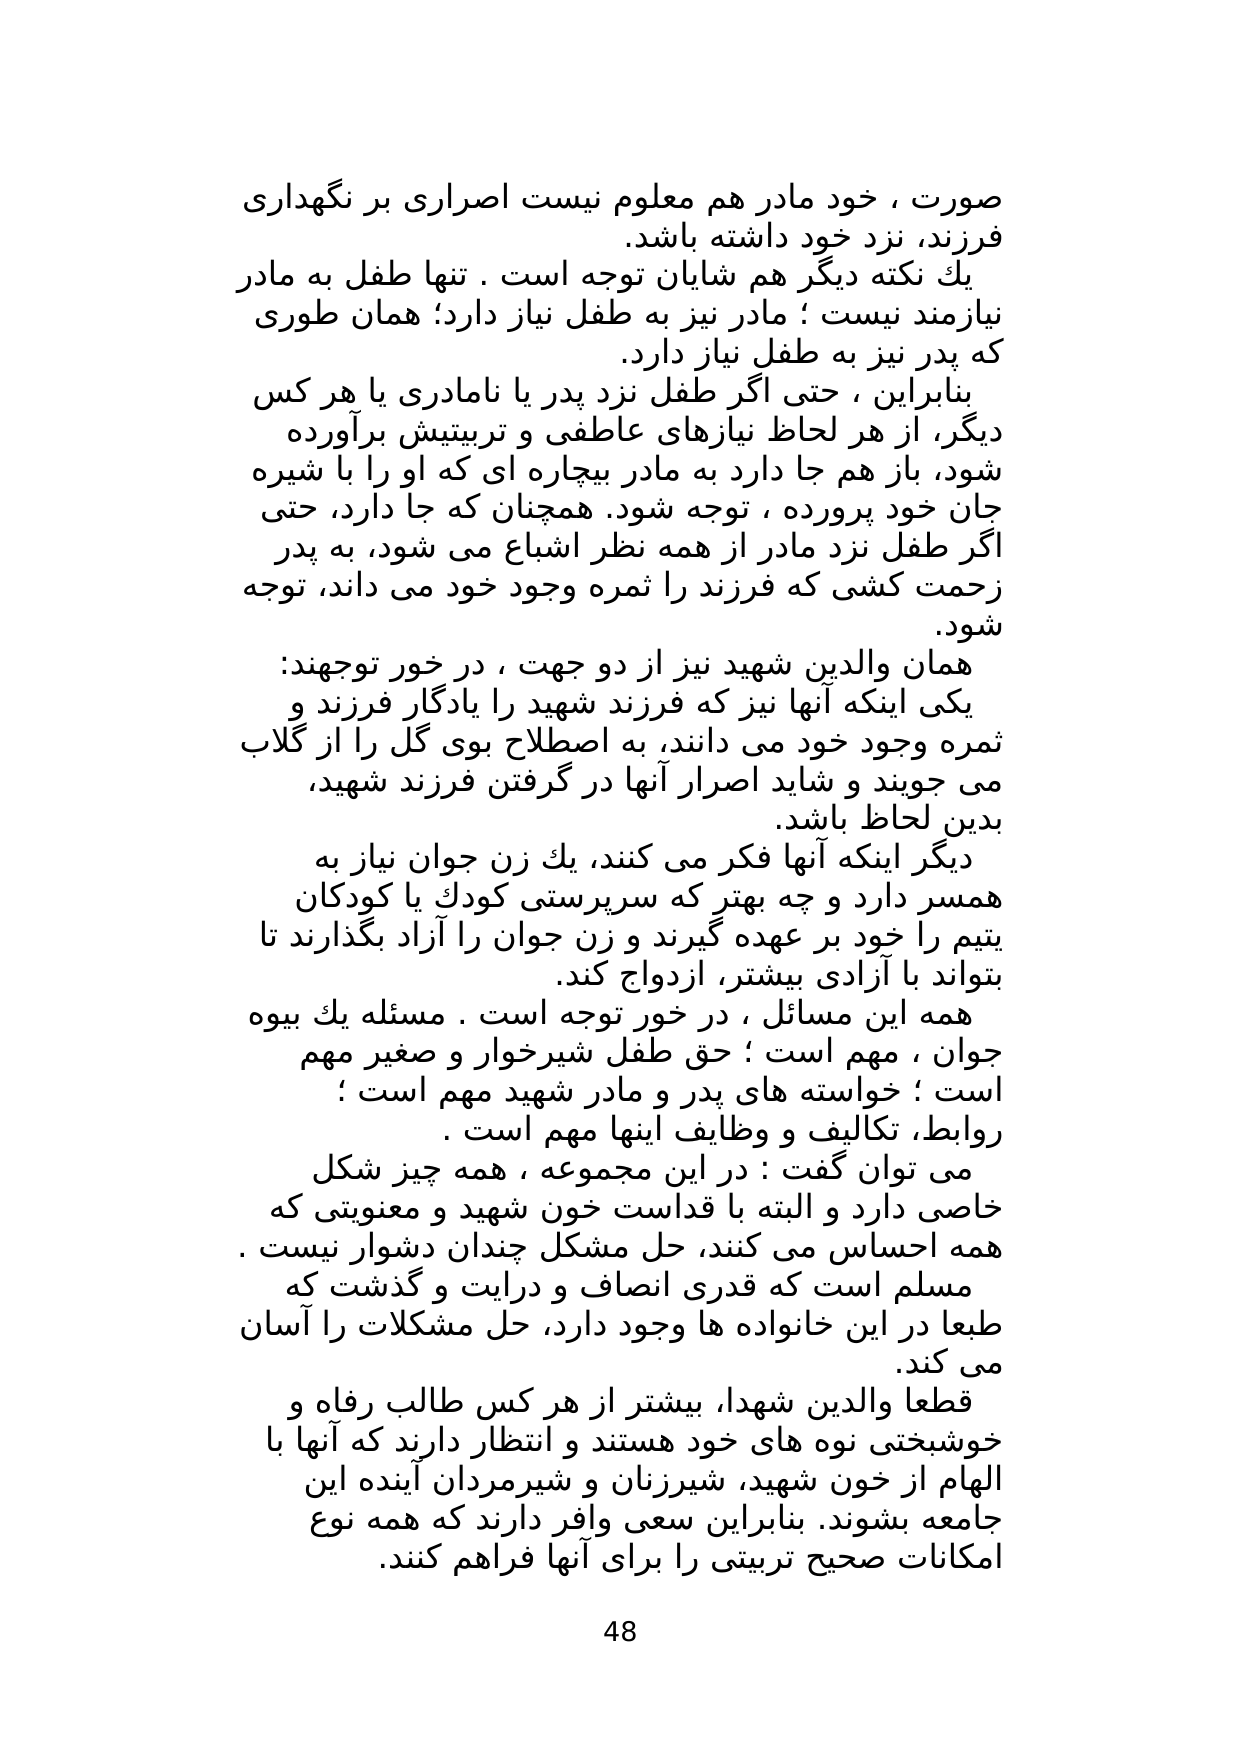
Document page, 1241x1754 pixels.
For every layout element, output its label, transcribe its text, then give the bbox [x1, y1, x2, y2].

text يك نكته ديگر هم شايان توجه است . تنها طفل به مادر نيازمند نيست ؛ مادر نيز به طفل نياز دارد؛ همان طورى كه پدر نيز به طفل نياز دارد. [236, 255, 1004, 371]
text مى توان گفت : در اين مجموعه ، همه چيز شكل خاصى دارد و البته با قداست خون شهيد و معنويتى كه همه احساس مى كنند، حل مشكل چندان دشوار نيست . [236, 1148, 1004, 1265]
text قطعا والدين شهدا، بيشتر از هر كس طالب رفاه و خوشبختى نوه هاى خود هستند و انتظار دارند كه آنها با الهام از خون شهيد، شيرزنان و شيرمردان آينده اين جامعه بشوند. بنابراين سعى وافر دارند كه همه نوع امكانات صحيح تربيتى را براى آنها فراهم كنند. [236, 1382, 1004, 1576]
text همان والدين شهيد نيز از دو جهت ، در خور توجهند: [236, 643, 1004, 682]
text بنابراين ، حتى اگر طفل نزد پدر يا نامادرى يا هر كس ديگر، از هر لحاظ نيازهاى عاطفى و تربيتيش برآورده شود، باز هم جا دارد به مادر بيچاره اى كه او را با شيره جان خود پرورده ، توجه شود. همچنان كه جا دارد، حتى اگر طفل نزد مادر از همه نظر اشباع مى شود، به پدر زحمت كشى كه فرزند را ثمره وجود خود مى داند، توجه شود. [236, 371, 1004, 643]
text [236, 177, 1004, 255]
text ديگر اينكه آنها فكر مى كنند، يك زن جوان نياز به همسر دارد و چه بهتر كه سرپرستى كودك يا كودكان يتيم را خود بر عهده گيرند و زن جوان را آزاد بگذارند تا بتواند با آزادى بيشتر، ازدواج كند. [236, 838, 1004, 993]
text يكى اينكه آنها نيز كه فرزند شهيد را يادگار فرزند و ثمره وجود خود مى دانند، به اصطلاح بوى گل را از گلاب مى جويند و شايد اصرار آنها در گرفتن فرزند شهيد، بدين لحاظ باشد. [236, 682, 1004, 838]
text همه اين مسائل ، در خور توجه است . مسئله يك بيوه جوان ، مهم است ؛ حق طفل شيرخوار و صغير مهم است ؛ خواسته هاى پدر و مادر شهيد مهم است ؛ روابط، تكاليف و وظايف اينها مهم است . [236, 993, 1004, 1148]
text مسلم است كه قدرى انصاف و درايت و گذشت كه طبعا در اين خانواده ها وجود دارد، حل مشكلات را آسان مى كند. [236, 1265, 1004, 1382]
